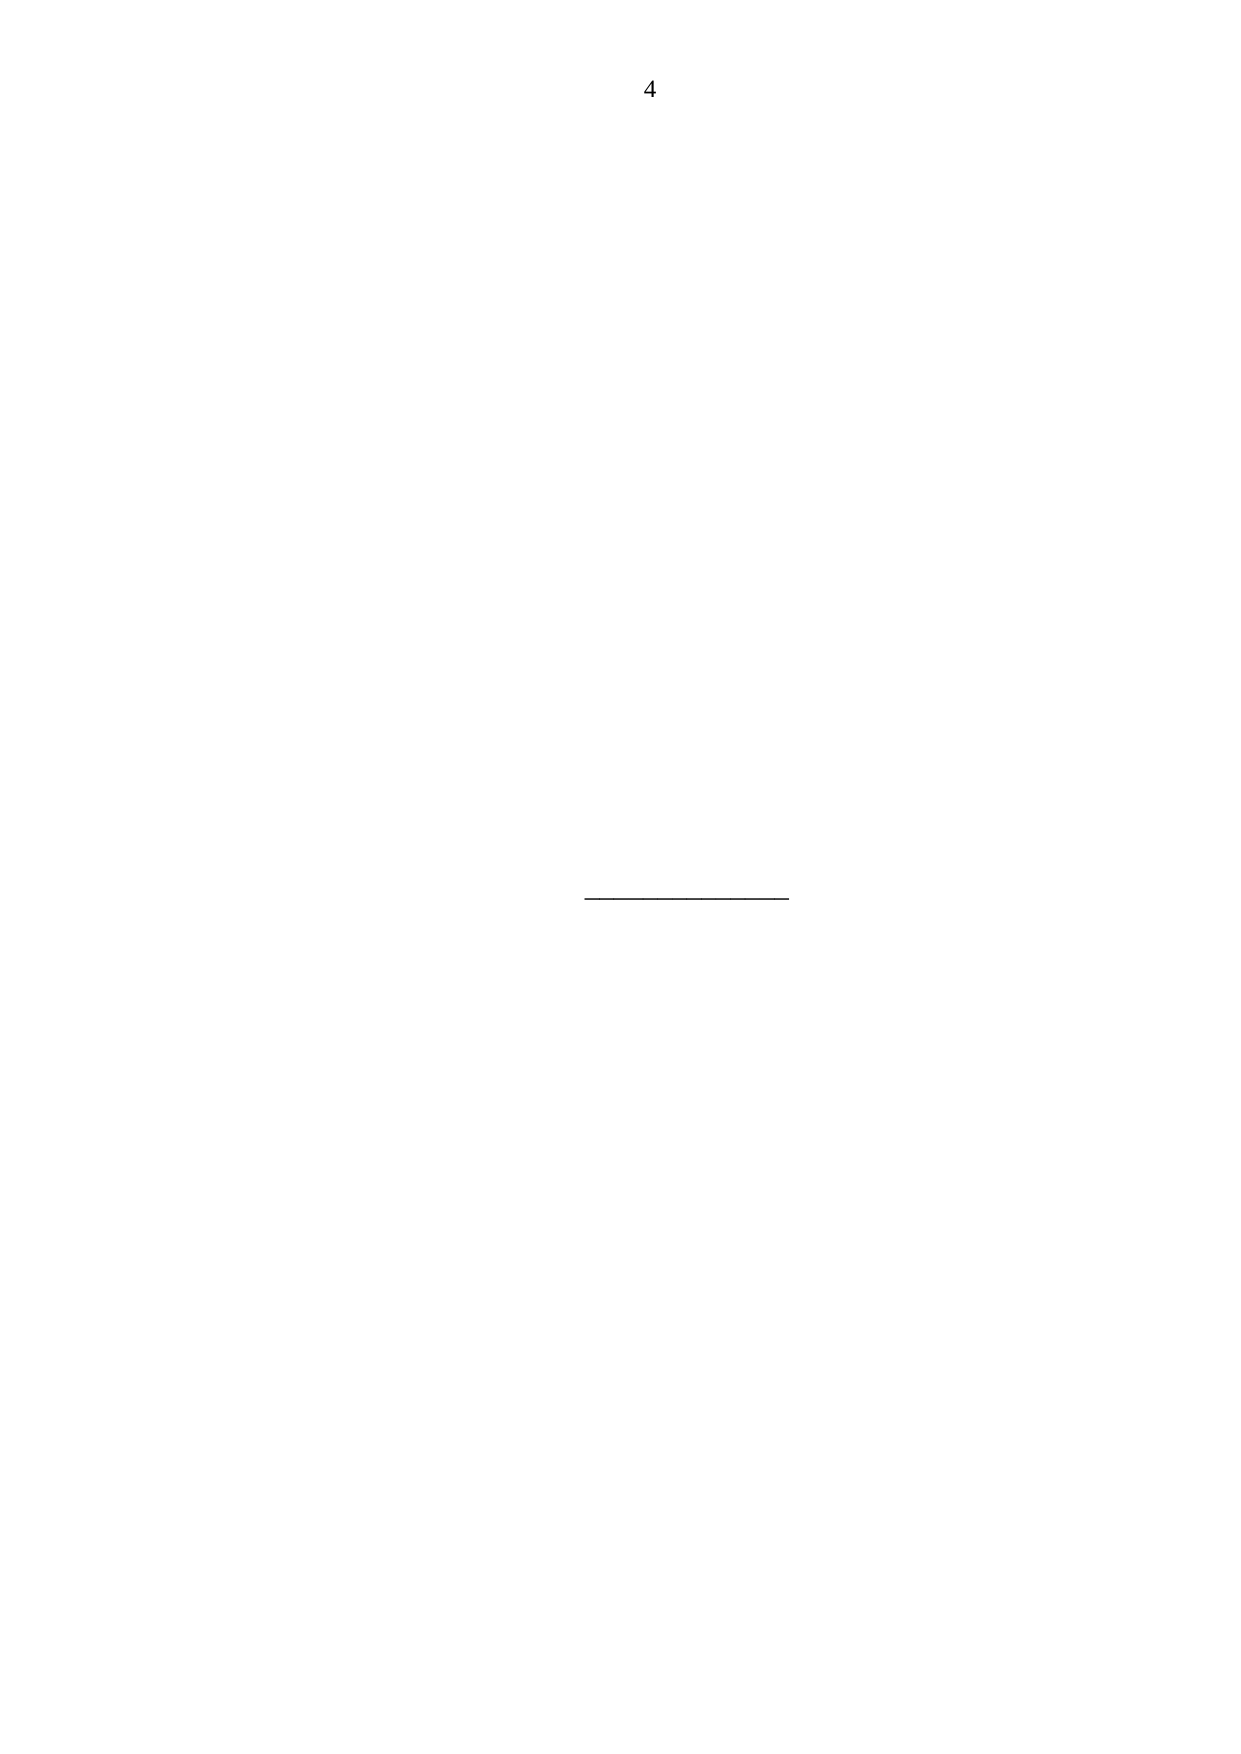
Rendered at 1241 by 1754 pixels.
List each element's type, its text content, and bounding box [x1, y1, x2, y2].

text ______________ [118, 869, 1181, 903]
